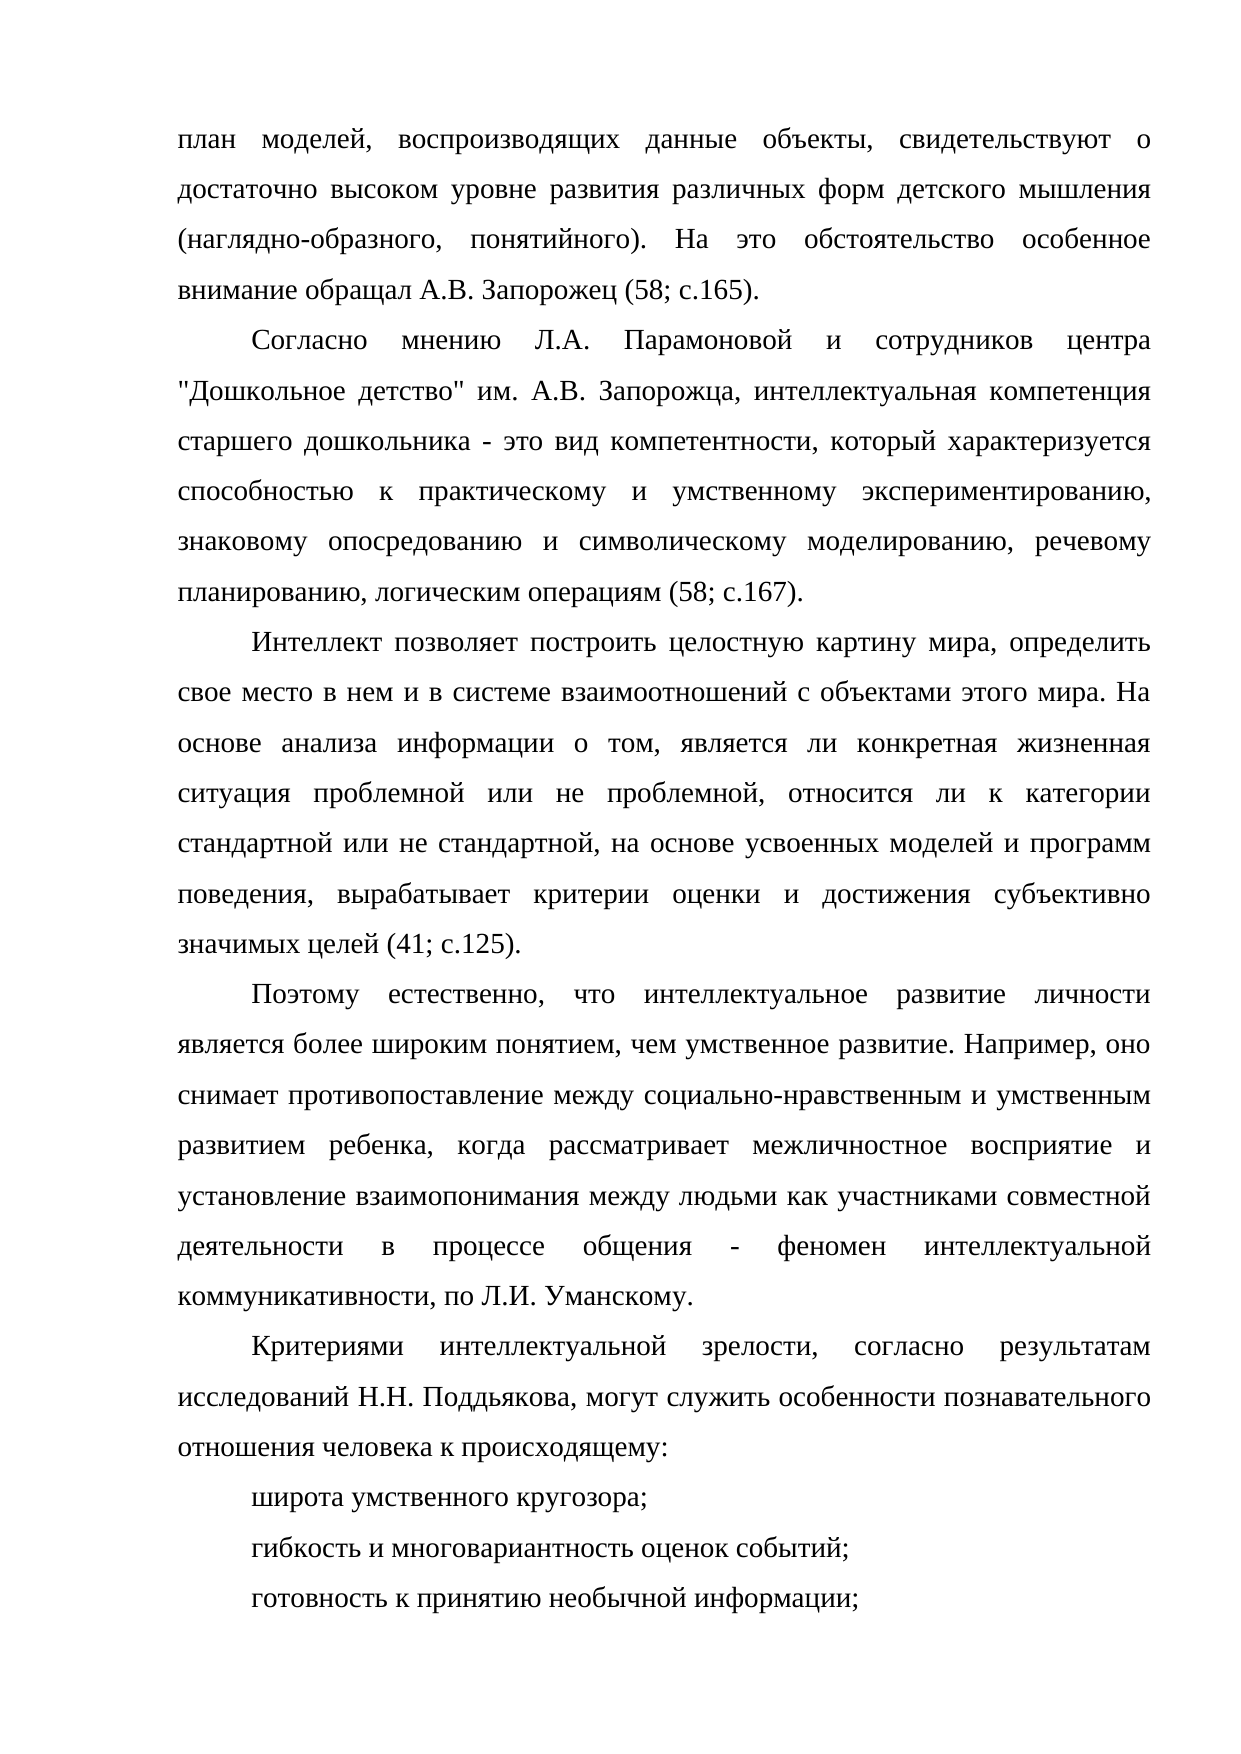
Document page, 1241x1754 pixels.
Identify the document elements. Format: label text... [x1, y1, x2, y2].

text готовность к принятию необычной информации; [177, 1580, 1152, 1614]
text Критериями интеллектуальной зрелости, согласно результатам исследований Н.Н. Поддьякова, могут служить особенности познавательного отношения человека к происходящему: [177, 1328, 1152, 1463]
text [177, 121, 1152, 306]
text Согласно мнению Л.А. Парамоновой и сотрудников центра "Дошкольное детство" им. А.В. Запорожца, интеллектуальная компетенция старшего дошкольника - это вид компетентности, который характеризуется способностью к практическому и умственному экспериментированию, знаковому опосредованию и символическому моделированию, речевому планированию, логическим операциям (58; с.167). [177, 322, 1152, 607]
text Поэтому естественно, что интеллектуальное развитие личности является более широким понятием, чем умственное развитие. Например, оно снимает противопоставление между социально-нравственным и умственным развитием ребенка, когда рассматривает межличностное восприятие и установление взаимопонимания между людьми как участниками совместной деятельности в процессе общения - феномен интеллектуальной коммуникативности, по Л.И. Уманскому. [177, 976, 1152, 1312]
text гибкость и многовариантность оценок событий; [177, 1530, 1152, 1563]
text широта умственного кругозора; [177, 1479, 1152, 1513]
text Интеллект позволяет построить целостную картину мира, определить свое место в нем и в системе взаимоотношений с объектами этого мира. На основе анализа информации о том, является ли конкретная жизненная ситуация проблемной или не проблемной, относится ли к категории стандартной или не стандартной, на основе усвоенных моделей и программ поведения, вырабатывает критерии оценки и достижения субъективно значимых целей (41; с.125). [177, 624, 1152, 959]
